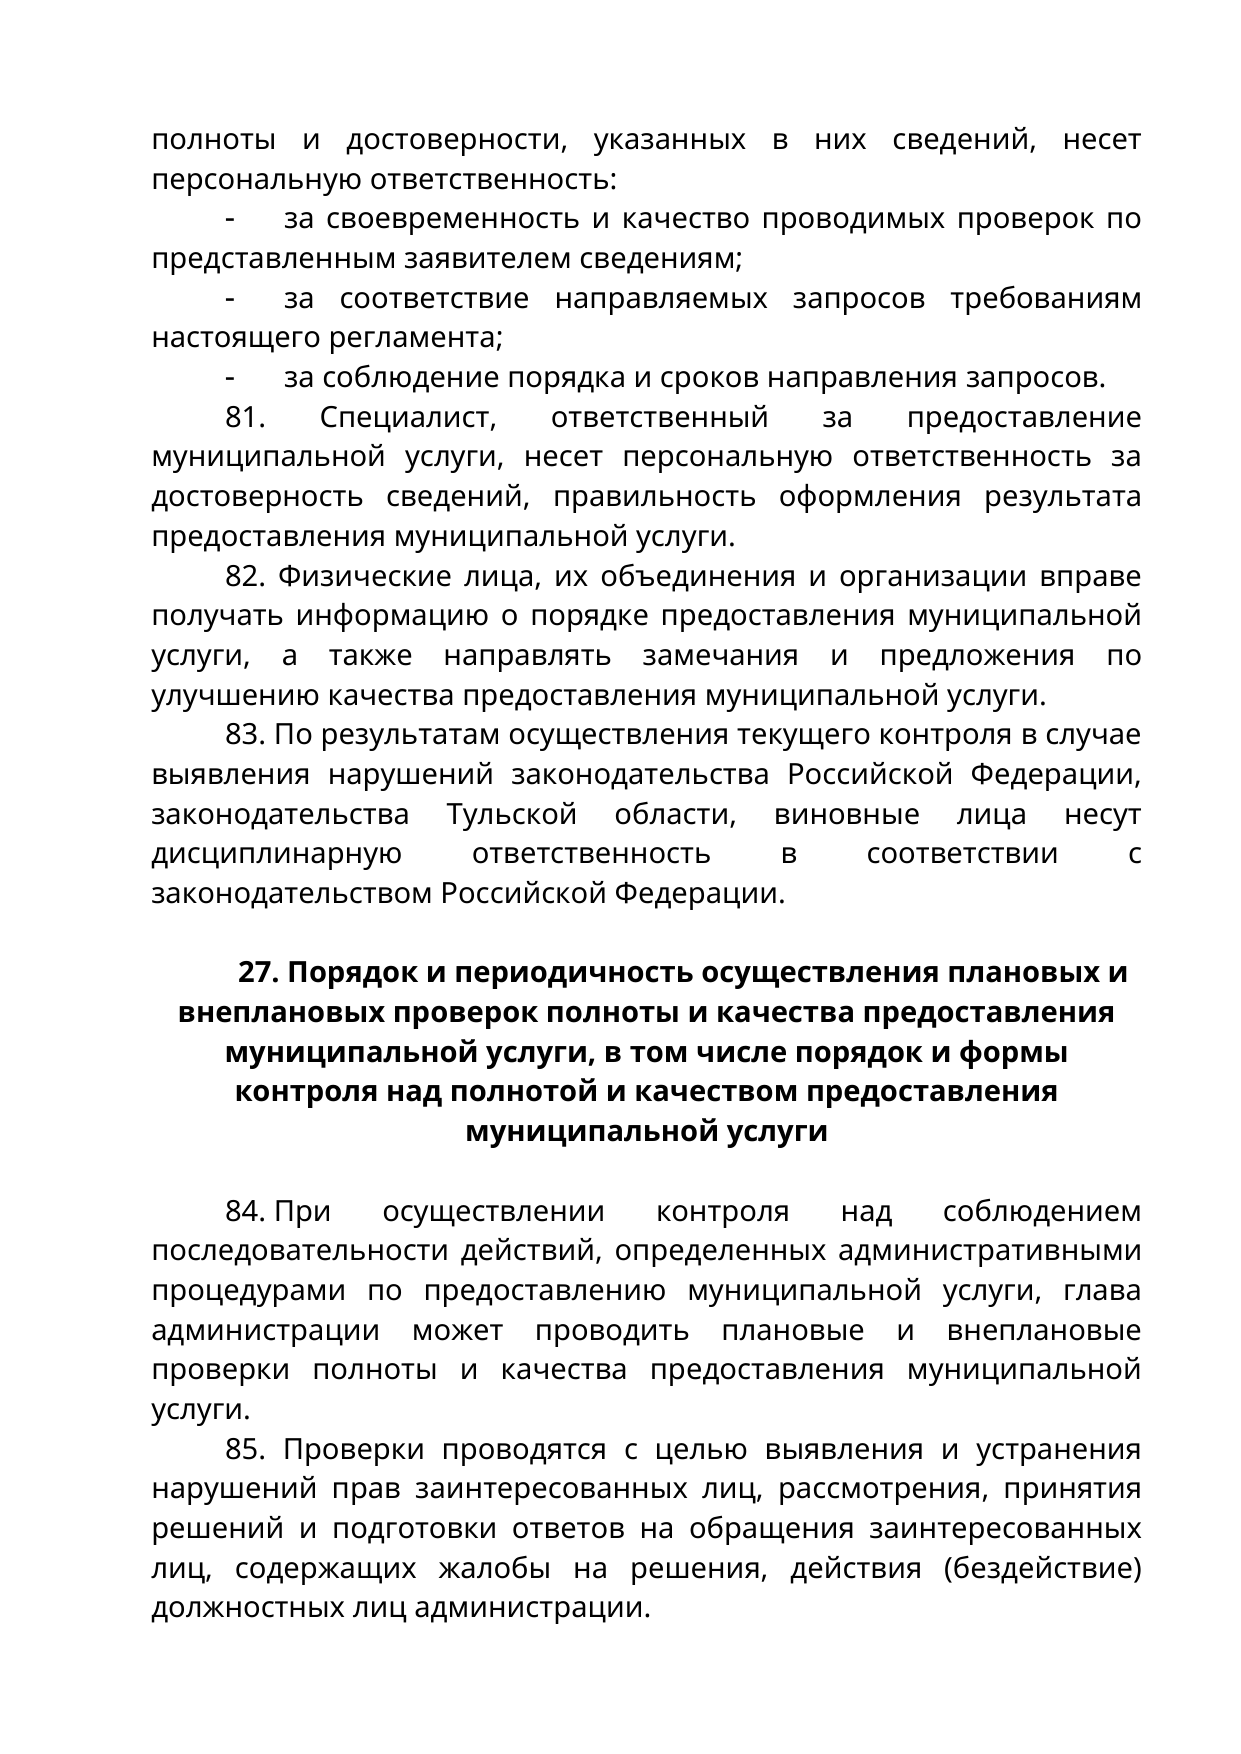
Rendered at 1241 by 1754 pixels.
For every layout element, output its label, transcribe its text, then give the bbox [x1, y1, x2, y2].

list за соблюдение порядка и сроков направления запросов. [151, 356, 1143, 396]
list за своевременность и качество проводимых проверок по представленным заявителем сведениям; [151, 198, 1143, 277]
text 85. Проверки проводятся с целью выявления и устранения нарушений прав заинтересованных лиц, рассмотрения, принятия решений и подготовки ответов на обращения заинтересованных лиц, содержащих жалобы на решения, действия (бездействие) должностных лиц администрации. [151, 1428, 1143, 1626]
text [151, 118, 1143, 198]
text 83. По результатам осуществления текущего контроля в случае выявления нарушений законодательства Российской Федерации, законодательства Тульской области, виновные лица несут дисциплинарную ответственность в соответствии с законодательством Российской Федерации. [151, 713, 1143, 912]
text 27. Порядок и периодичность осуществления плановых и внеплановых проверок полноты и качества предоставления муниципальной услуги, в том числе порядок и формы контроля над полнотой и качеством предоставления муниципальной услуги [151, 952, 1143, 1150]
text 82. Физические лица, их объединения и организации вправе получать информацию о порядке предоставления муниципальной услуги, а также направлять замечания и предложения по улучшению качества предоставления муниципальной услуги. [151, 555, 1143, 713]
text 81. Специалист, ответственный за предоставление муниципальной услуги, несет персональную ответственность за достоверность сведений, правильность оформления результата предоставления муниципальной услуги. [151, 396, 1143, 555]
text 84. При осуществлении контроля над соблюдением последовательности действий, определенных административными процедурами по предоставлению муниципальной услуги, глава администрации может проводить плановые и внеплановые проверки полноты и качества предоставления муниципальной услуги. [151, 1190, 1143, 1428]
list за соответствие направляемых запросов требованиям настоящего регламента; [151, 277, 1143, 356]
